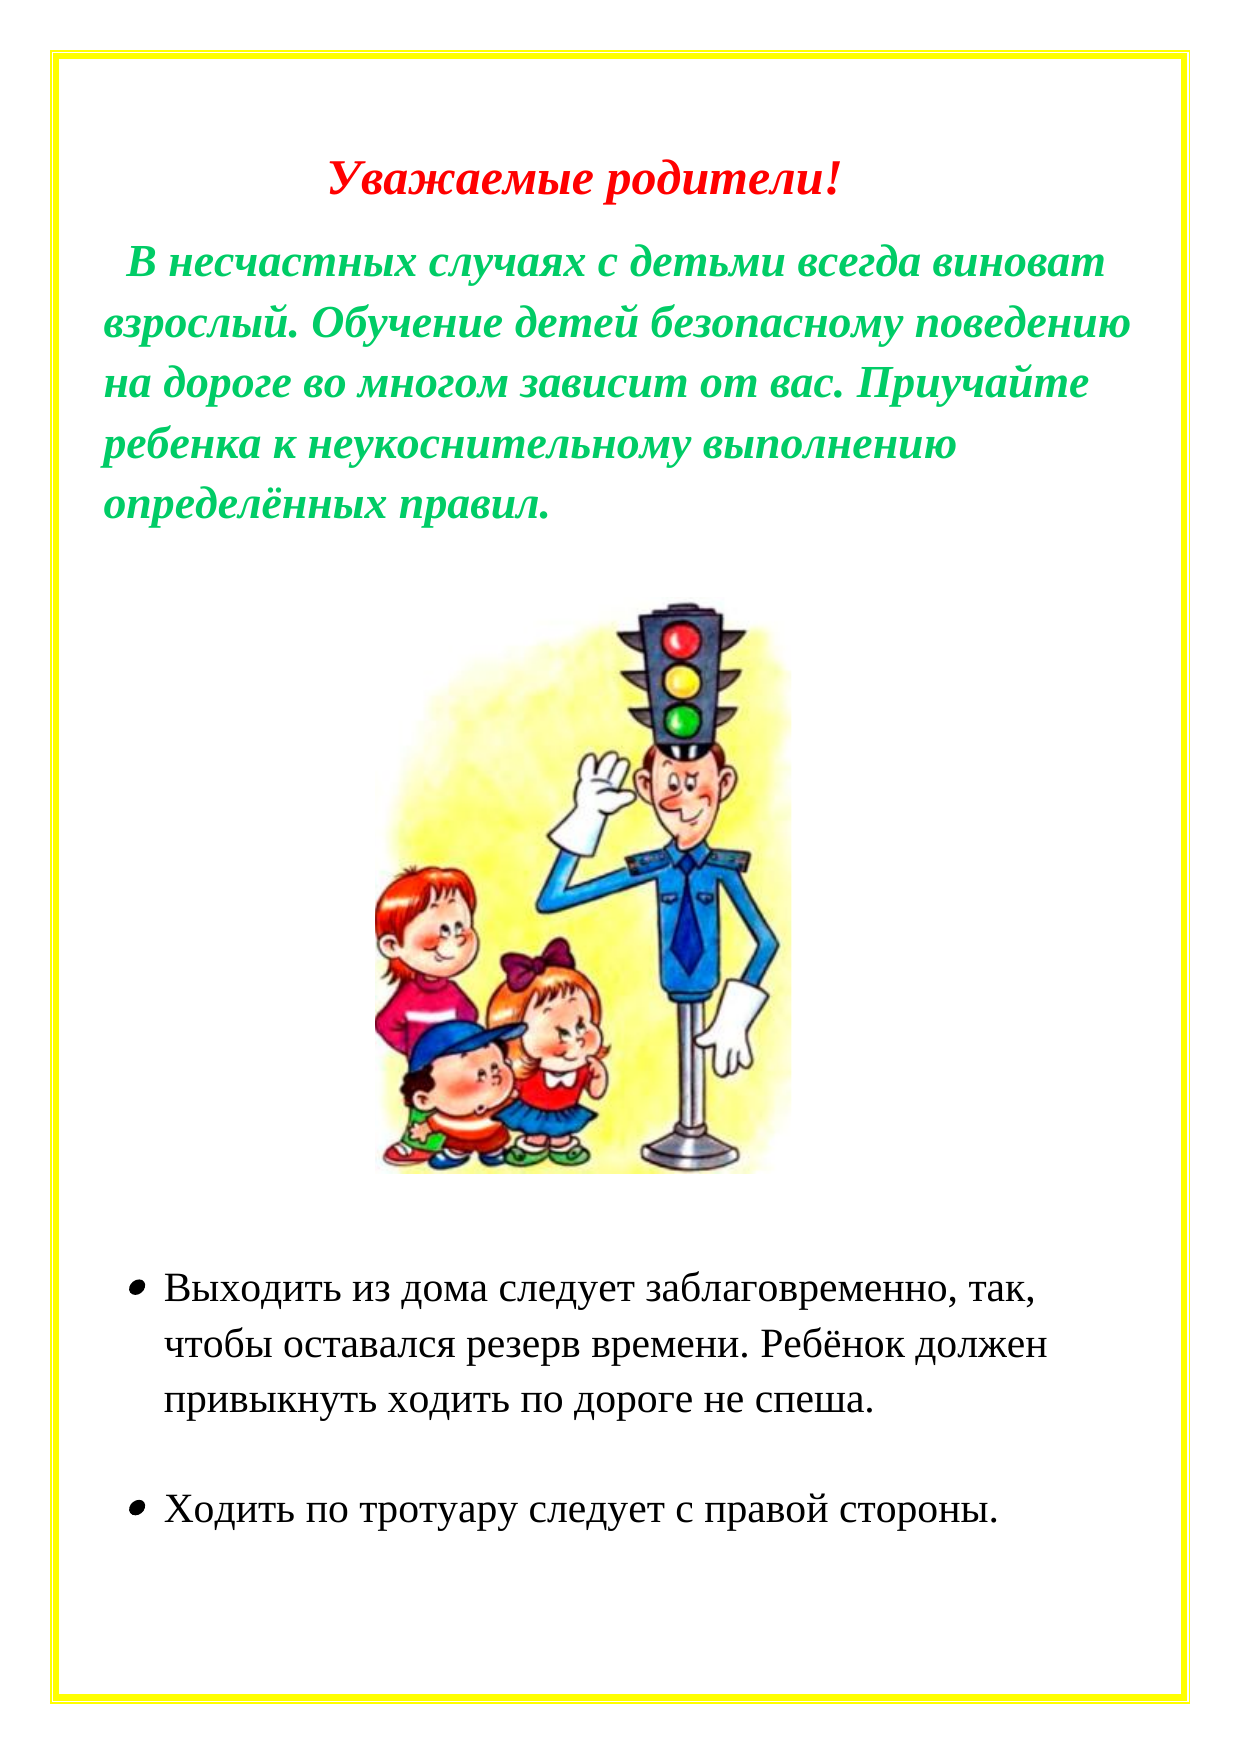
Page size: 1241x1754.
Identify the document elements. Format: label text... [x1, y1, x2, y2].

list Выходить из дома следует заблаговременно, так, чтобы оставался резерв времени. Ребёнок должен привыкнуть ходить по дороге не спеша. [126, 1263, 1152, 1421]
text Уважаемые родители! [88, 148, 1152, 205]
list Ходить по тротуару следует с правой стороны. [126, 1483, 1152, 1531]
text В несчастных случаях с детьми всегда виноват взрослый. Обучение детей безопасному поведению на дороге во многом зависит от вас. Приучайте ребенка к неукоснительному выполнению определённых правил. [103, 234, 1152, 529]
picture [375, 597, 792, 1174]
